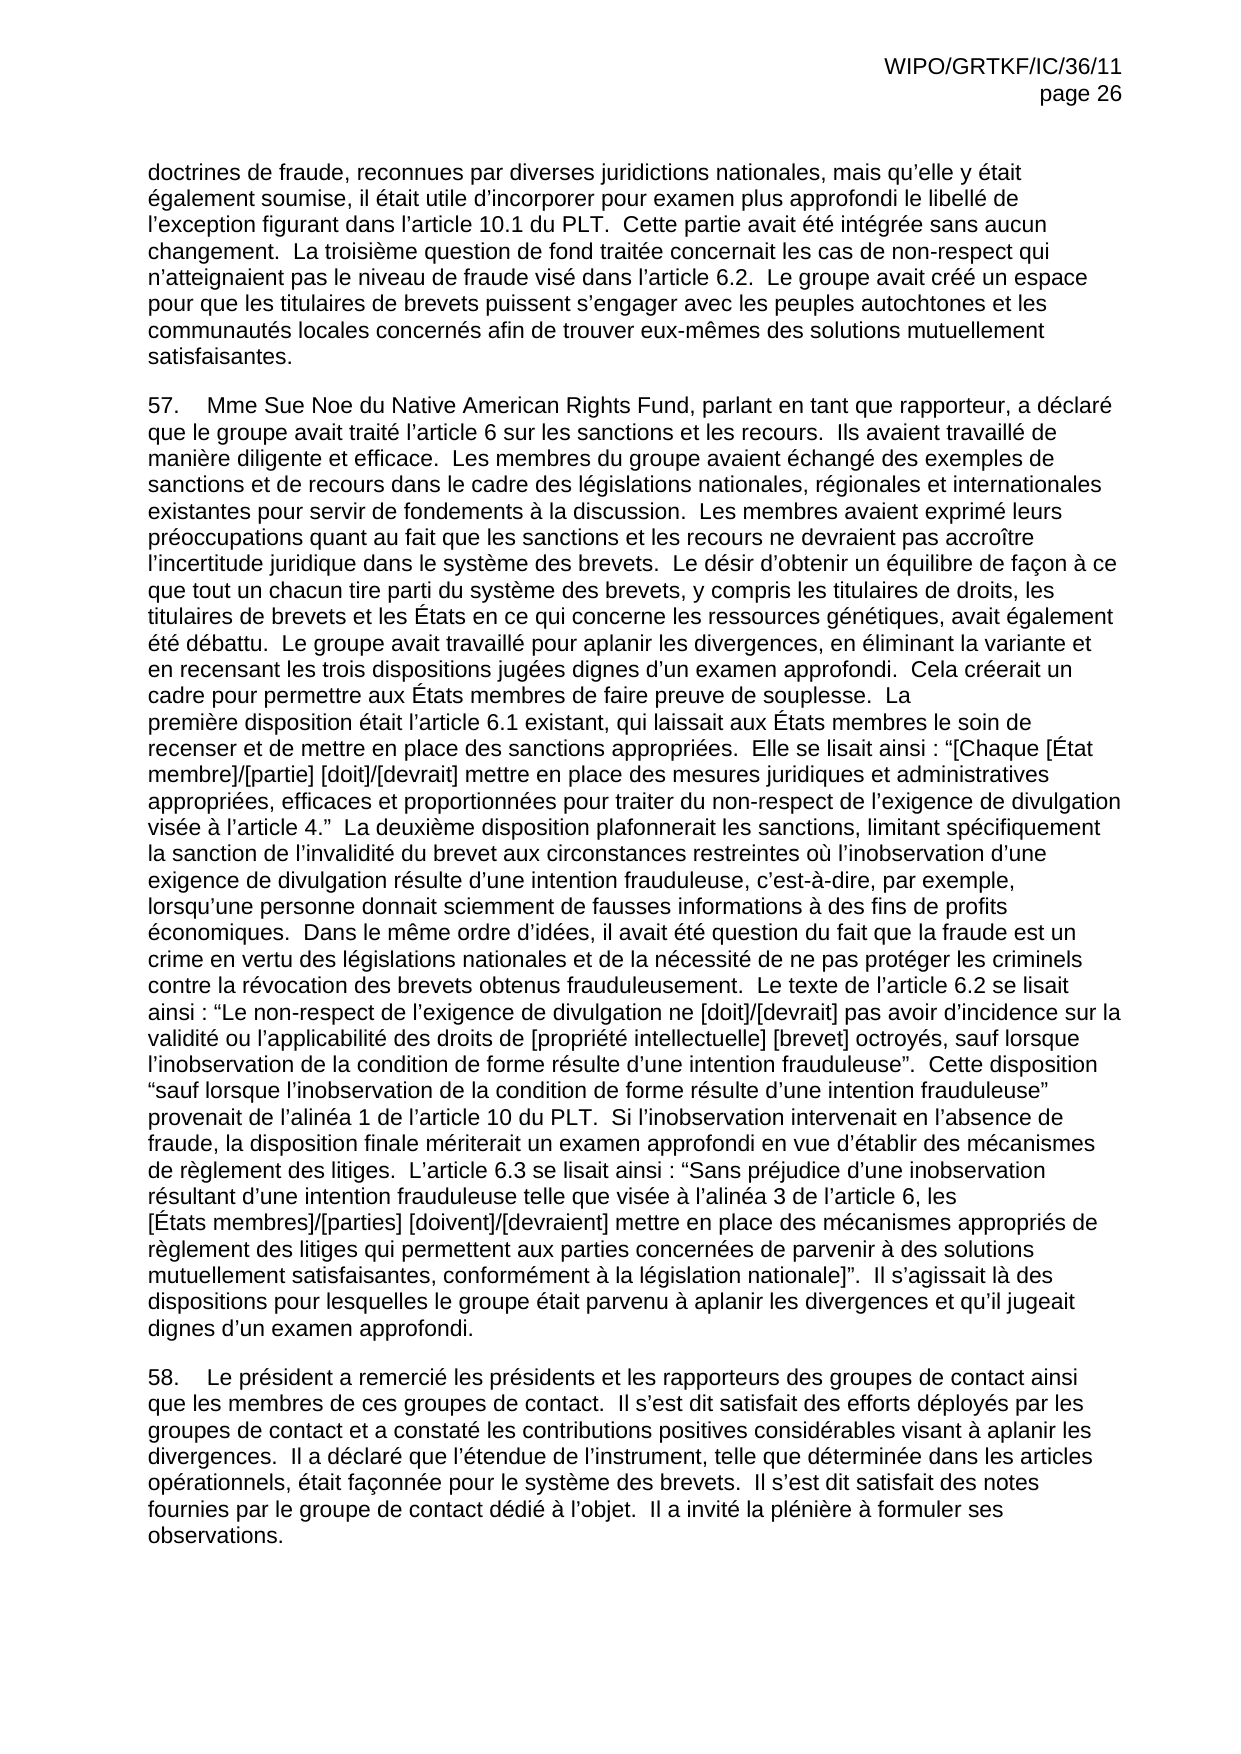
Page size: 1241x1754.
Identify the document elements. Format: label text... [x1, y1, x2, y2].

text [148, 158, 1122, 369]
text Le président a remercié les présidents et les rapporteurs des groupes de contact ainsi que les membres de ces groupes de contact. Il s’est dit satisfait des efforts déployés par les groupes de contact et a constaté les contributions positives considérables visant à aplanir les divergences. Il a déclaré que l’étendue de l’instrument, telle que déterminée dans les articles opérationnels, était façonnée pour le système des brevets. Il s’est dit satisfait des notes fournies par le groupe de contact dédié à l’objet. Il a invité la plénière à formuler ses observations. [148, 1364, 1122, 1548]
text Mme Sue Noe du Native American Rights Fund, parlant en tant que rapporteur, a déclaré que le groupe avait traité l’article 6 sur les sanctions et les recours. Ils avaient travaillé de manière diligente et efficace. Les membres du groupe avaient échangé des exemples de sanctions et de recours dans le cadre des législations nationales, régionales et internationales existantes pour servir de fondements à la discussion. Les membres avaient exprimé leurs préoccupations quant au fait que les sanctions et les recours ne devraient pas accroître l’incertitude juridique dans le système des brevets. Le désir d’obtenir un équilibre de façon à ce que tout un chacun tire parti du système des brevets, y compris les titulaires de droits, les titulaires de brevets et les États en ce qui concerne les ressources génétiques, avait également été débattu. Le groupe avait travaillé pour aplanir les divergences, en éliminant la variante et en recensant les trois dispositions jugées dignes d’un examen approfondi. Cela créerait un cadre pour permettre aux États membres de faire preuve de souplesse. La première disposition était l’article 6.1 existant, qui laissait aux États membres le soin de recenser et de mettre en place des sanctions appropriées. Elle se lisait ainsi : “[Chaque [État membre]/[partie] [doit]/[devrait] mettre en place des mesures juridiques et administratives appropriées, efficaces et proportionnées pour traiter du non-respect de l’exigence de divulgation visée à l’article 4.” La deuxième disposition plafonnerait les sanctions, limitant spécifiquement la sanction de l’invalidité du brevet aux circonstances restreintes où l’inobservation d’une exigence de divulgation résulte d’une intention frauduleuse, c’est-à-dire, par exemple, lorsqu’une personne donnait sciemment de fausses informations à des fins de profits économiques. Dans le même ordre d’idées, il avait été question du fait que la fraude est un crime en vertu des législations nationales et de la nécessité de ne pas protéger les criminels contre la révocation des brevets obtenus frauduleusement. Le texte de l’article 6.2 se lisait ainsi : “Le non-respect de l’exigence de divulgation ne [doit]/[devrait] pas avoir d’incidence sur la validité ou l’applicabilité des droits de [propriété intellectuelle] [brevet] octroyés, sauf lorsque l’inobservation de la condition de forme résulte d’une intention frauduleuse”. Cette disposition “sauf lorsque l’inobservation de la condition de forme résulte d’une intention frauduleuse” provenait de l’alinéa 1 de l’article 10 du PLT. Si l’inobservation intervenait en l’absence de fraude, la disposition finale mériterait un examen approfondi en vue d’établir des mécanismes de règlement des litiges. L’article 6.3 se lisait ainsi : “Sans préjudice d’une inobservation résultant d’une intention frauduleuse telle que visée à l’alinéa 3 de l’article 6, les [États membres]/[parties] [doivent]/[devraient] mettre en place des mécanismes appropriés de règlement des litiges qui permettent aux parties concernées de parvenir à des solutions mutuellement satisfaisantes, conformément à la législation nationale]”. Il s’agissait là des dispositions pour lesquelles le groupe était parvenu à aplanir les divergences et qu’il jugeait dignes d’un examen approfondi. [148, 392, 1122, 1341]
